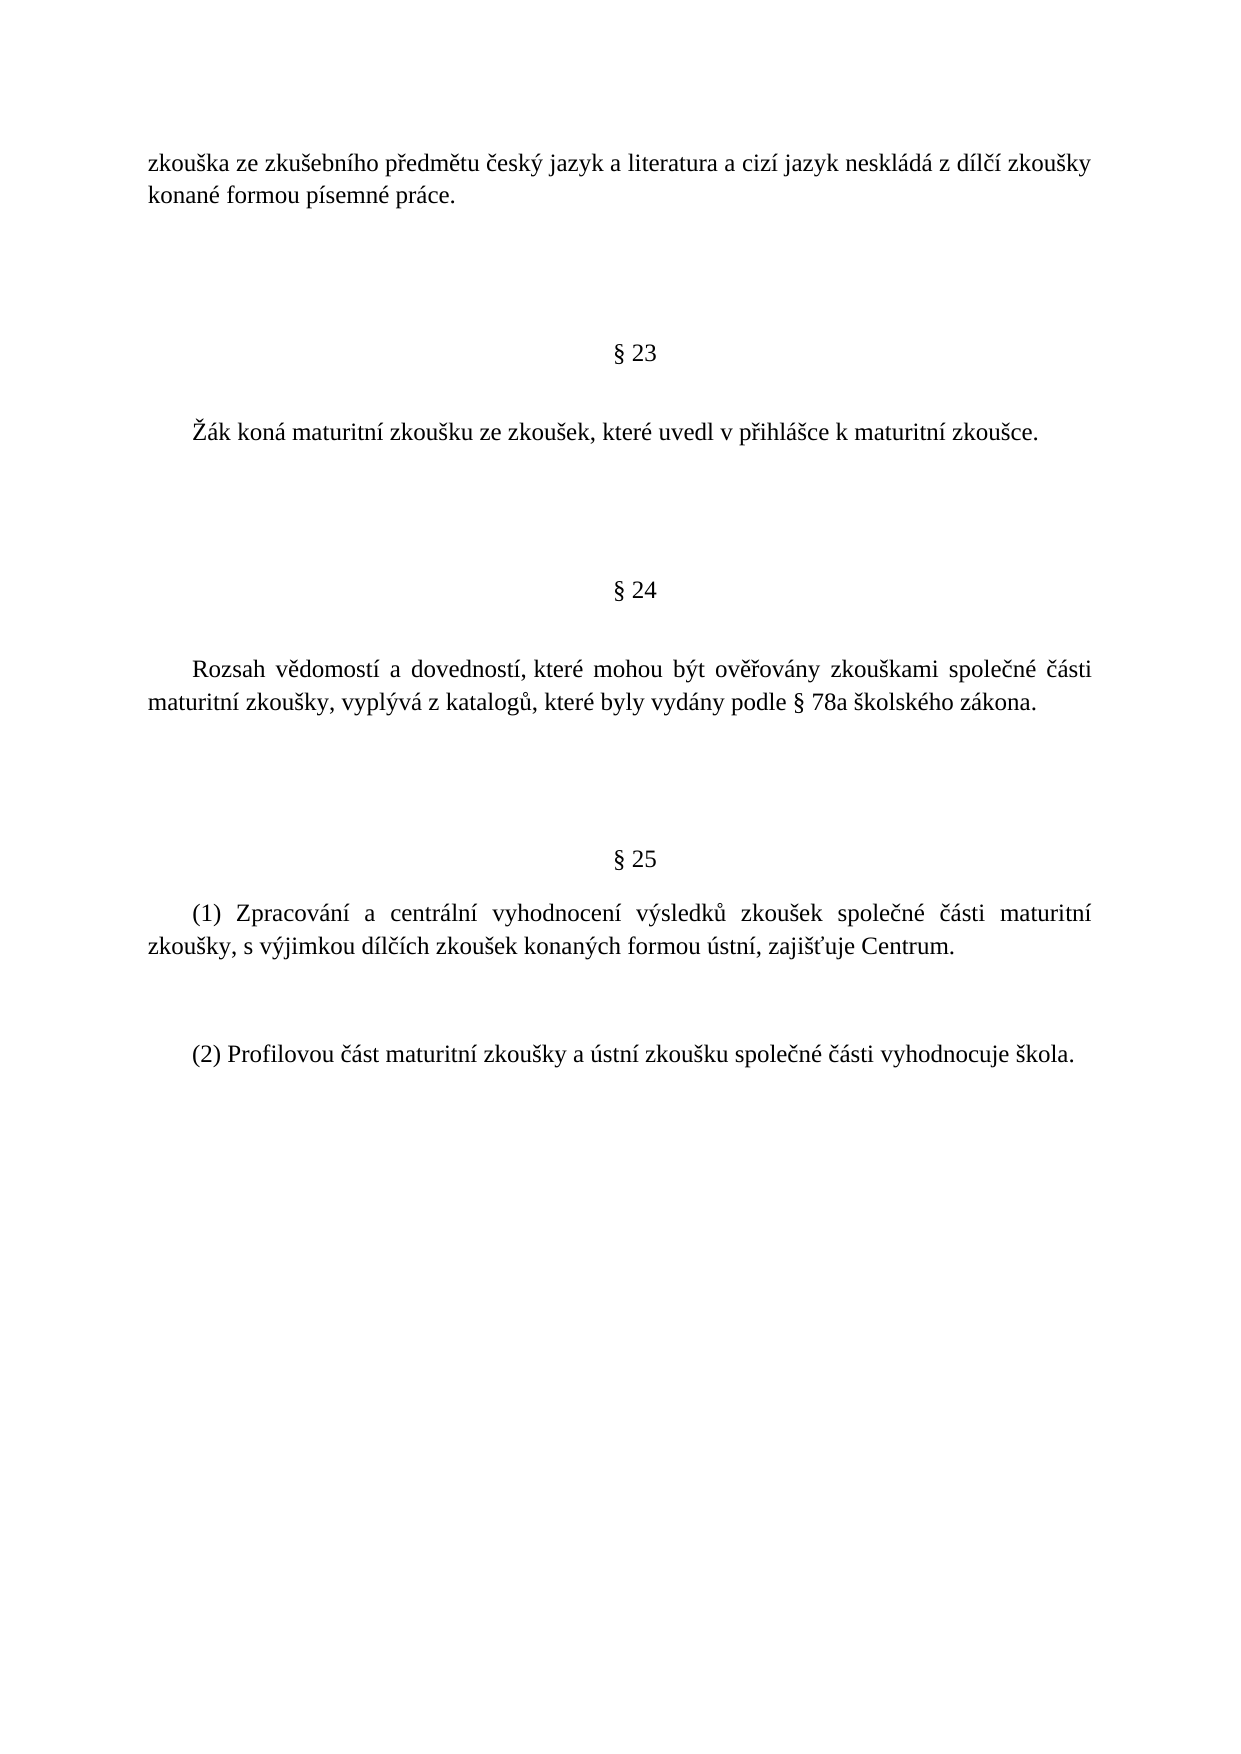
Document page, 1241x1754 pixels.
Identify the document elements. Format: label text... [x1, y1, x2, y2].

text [148, 148, 1093, 209]
text (1) Zpracování a centrální vyhodnocení výsledků zkoušek společné části maturitní zkoušky, s výjimkou dílčích zkoušek konaných formou ústní, zajišťuje Centrum. [148, 898, 1093, 960]
text (2) Profilovou část maturitní zkoušky a ústní zkoušku společné části vyhodnocuje škola. [148, 1039, 1093, 1068]
text Rozsah vědomostí a dovedností, které mohou být ověřovány zkouškami společné části maturitní zkoušky, vyplývá z katalogů, které byly vydány podle § 78a školského zákona. [148, 654, 1093, 716]
text Žák koná maturitní zkoušku ze zkoušek, které uvedl v přihlášce k maturitní zkoušce. [148, 417, 1093, 446]
